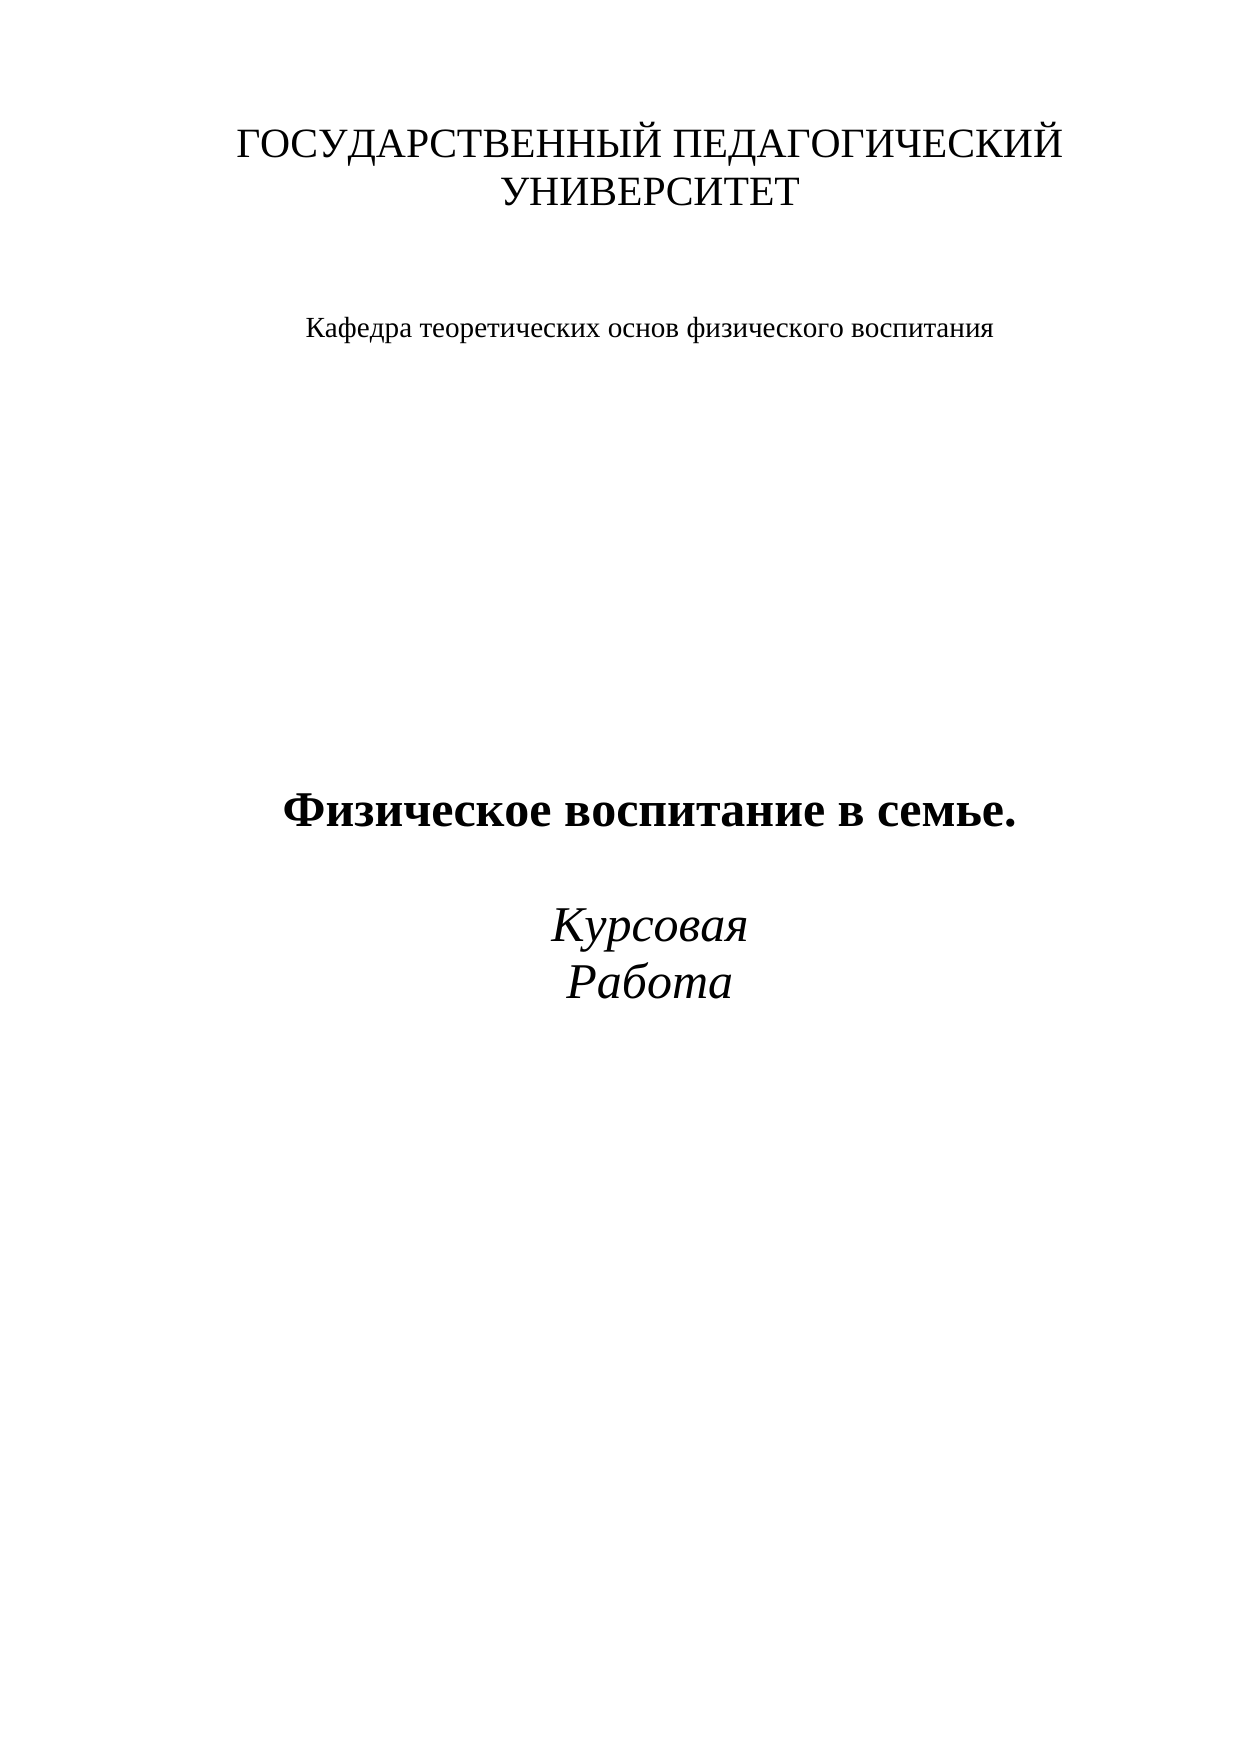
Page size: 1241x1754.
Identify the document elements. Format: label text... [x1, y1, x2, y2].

text Работа [118, 952, 1181, 1009]
text ГОСУДАРСТВЕННЫЙ ПЕДАГОГИЧЕСКИЙ [118, 118, 1181, 166]
subtitle Кафедра теоретических основ физического воспитания [118, 310, 1181, 343]
subtitle Курсовая [118, 894, 1181, 952]
text Физическое воспитание в семье. [118, 779, 1181, 837]
text УНИВЕРСИТЕТ [118, 166, 1181, 214]
